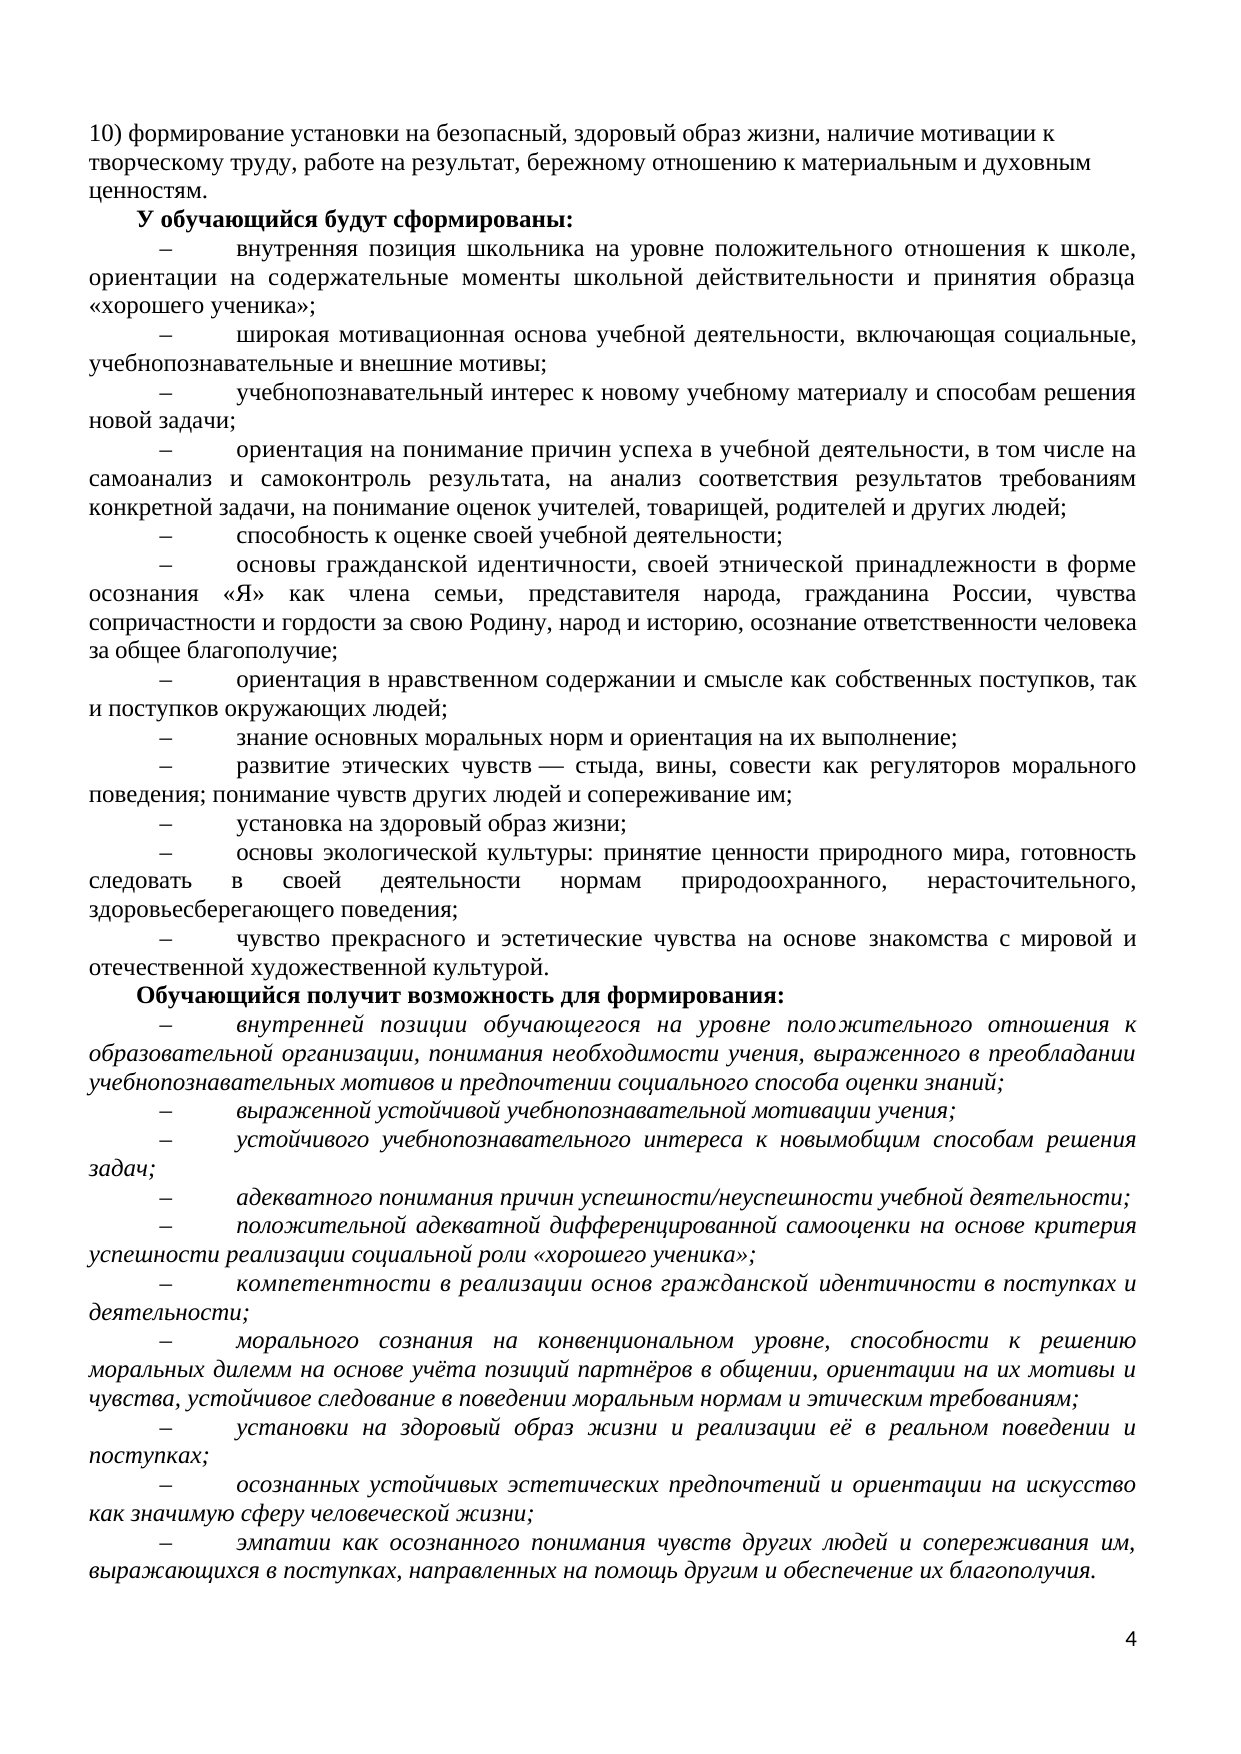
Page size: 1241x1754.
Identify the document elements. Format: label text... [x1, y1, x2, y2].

text У обучающийся будут сформированы: [88, 204, 1137, 233]
list знание основных моральных норм и ориентация на их выполнение; [88, 722, 1137, 751]
list установки на здоровый образ жизни и реализации её в реальном поведении и поступках; [88, 1412, 1137, 1469]
list внутренней позиции обучающегося на уровне положительного отношения к образовательной организации, понимания необходимости учения, выраженного в преобладании учебно­познавательных мотивов и предпочтении социального способа оценки знаний; [88, 1009, 1137, 1096]
list основы гражданской идентичности, своей этнической принадлежности в форме осознания «Я» как члена семьи, представителя народа, гражданина России, чувства сопричастности и гордости за свою Родину, народ и историю, осознание ответственности человека за общее благополучие; [88, 549, 1137, 664]
list положительной адекватной дифференцированной самооценки на основе критерия успешности реализации социальной роли «хорошего ученика»; [88, 1211, 1137, 1268]
list развитие этических чувств — стыда, вины, совести как регуляторов морального поведения; понимание чувств других людей и сопереживание им; [88, 751, 1137, 808]
list компетентности в реализации основ гражданской идентичности в поступках и деятельности; [88, 1268, 1137, 1326]
list внутренняя позиция школьника на уровне положительного отношения к школе, ориентации на содержательные моменты школьной действительности и принятия образца «хорошего ученика»; [88, 233, 1137, 319]
list основы экологической культуры: принятие ценности природного мира, готовность следовать в своей деятельности нормам природоохранного, нерасточительного, здоровьесберегающего поведения; [88, 837, 1137, 923]
list чувство прекрасного и эстетические чувства на основе знакомства с мировой и отечественной художественной культурой. [88, 923, 1137, 981]
list осознанных устойчивых эстетических предпочтений и ориентации на искусство как значимую сферу человеческой жизни; [88, 1469, 1137, 1527]
list ориентация в нравственном содержании и смысле как собственных поступков, так и поступков окружающих людей; [88, 664, 1137, 722]
text Обучающийся получит возможность для формирования: [88, 981, 1137, 1009]
list выраженной устойчивой учебно­познавательной мотивации учения; [88, 1096, 1137, 1124]
list учебно­познавательный интерес к новому учебному материалу и способам решения новой задачи; [88, 377, 1137, 434]
list устойчивого учебно­познавательного интереса к новымобщим способам решения задач; [88, 1124, 1137, 1182]
list эмпатии как осознанного понимания чувств других людей и сопереживания им, выражающихся в поступках, направленных на помощь другим и обеспечение их благополучия. [88, 1527, 1137, 1584]
list адекватного понимания причин успешности/неуспешности учебной деятельности; [88, 1182, 1137, 1211]
list морального сознания на конвенциональном уровне, способности к решению моральных дилемм на основе учёта позиций партнёров в общении, ориентации на их мотивы и чувства, устойчивое следование в поведении моральным нормам и этическим требованиям; [88, 1326, 1137, 1412]
list способность к оценке своей учебной деятельности; [88, 521, 1137, 549]
list установка на здоровый образ жизни; [88, 808, 1137, 837]
list широкая мотивационная основа учебной деятельности, включающая социальные, учебно­познавательные и внешние мотивы; [88, 319, 1137, 377]
text 10) формирование установки на безопасный, здоровый образ жизни, наличие мотивации к творческому труду, работе на результат, бережному отношению к материальным и духовным ценностям. [88, 118, 1137, 204]
list ориентация на понимание причин успеха в учебной деятельности, в том числе на самоанализ и самоконтроль результата, на анализ соответствия результатов требованиям конкретной задачи, на понимание оценок учителей, товарищей, родителей и других людей; [88, 434, 1137, 521]
